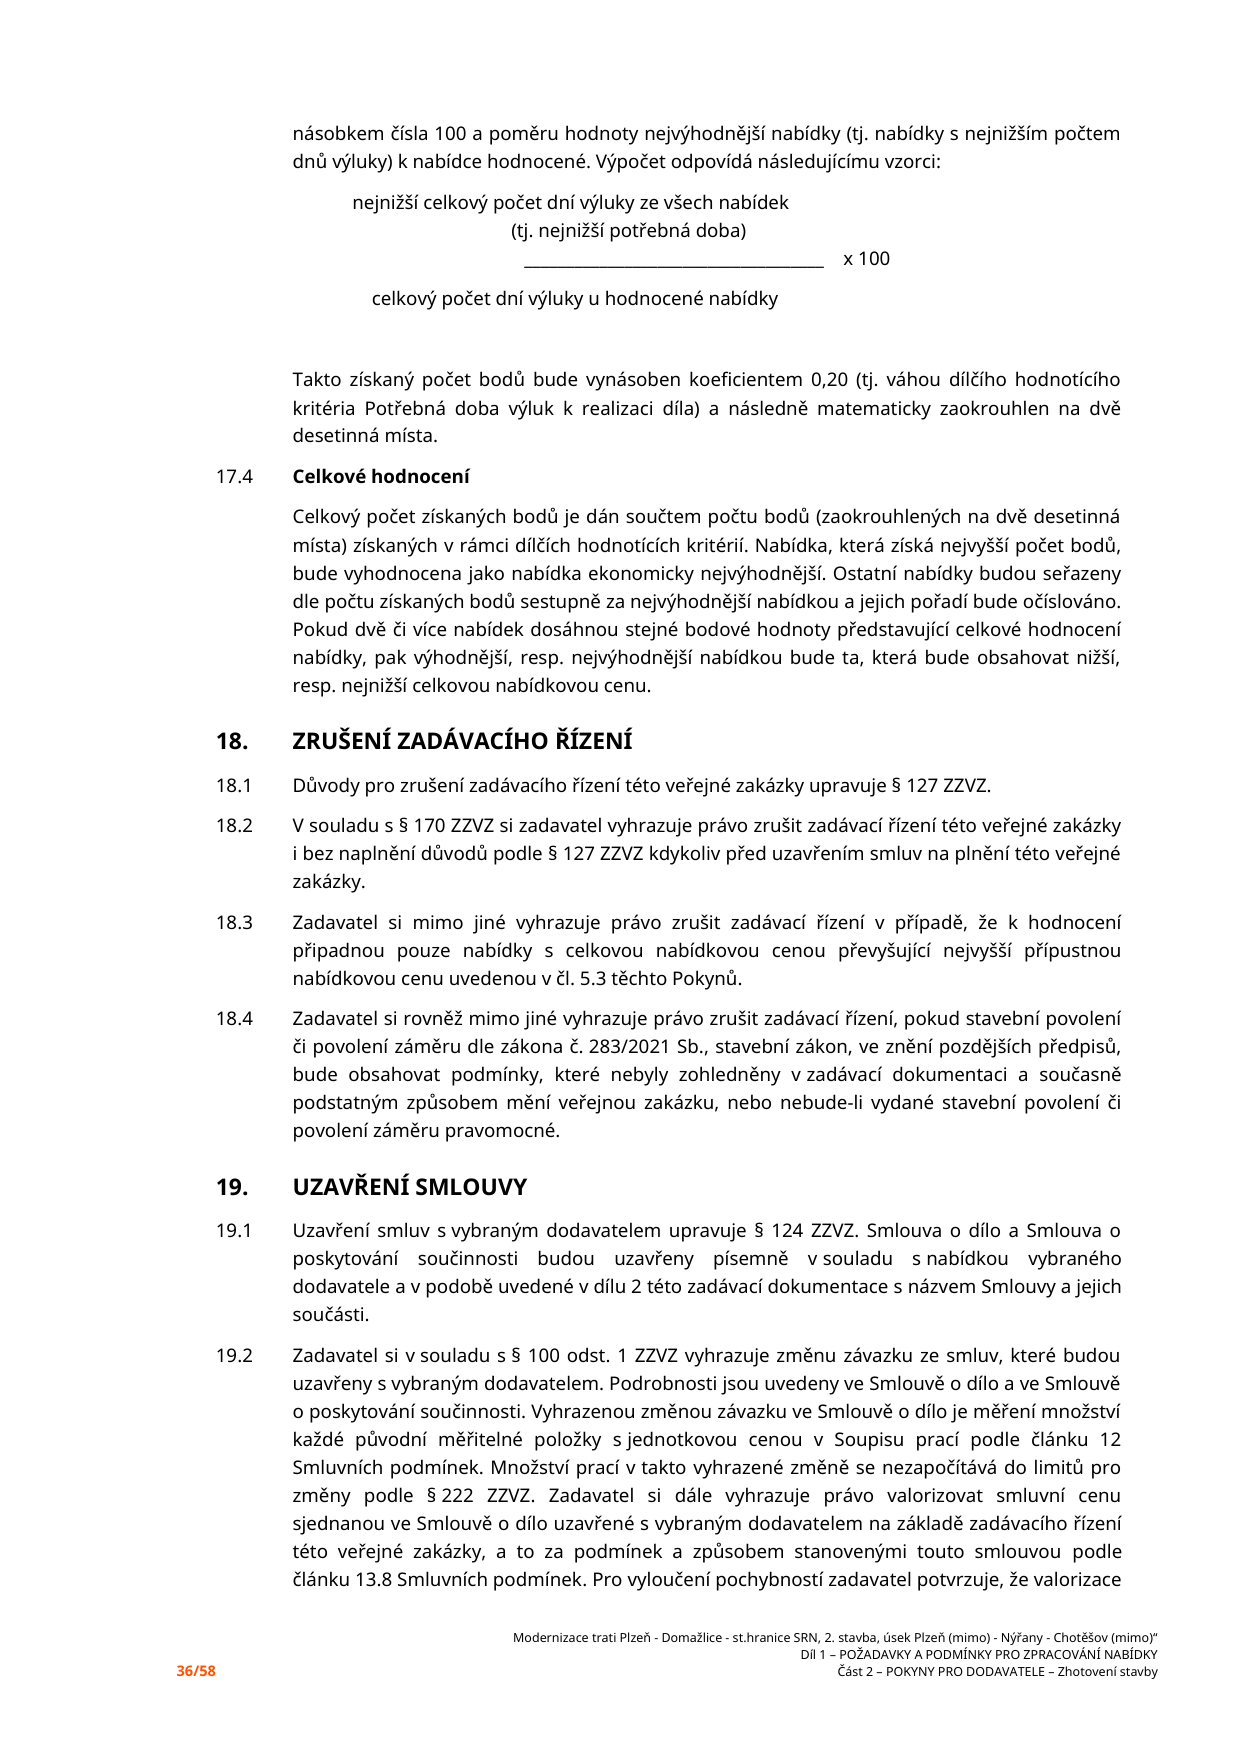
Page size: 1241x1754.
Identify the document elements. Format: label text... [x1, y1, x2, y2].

text Důvody pro zrušení zadávacího řízení této veřejné zakázky upravuje § 127 ZZVZ. [216, 772, 1122, 797]
text Zadavatel si mimo jiné vyhrazuje právo zrušit zadávací řízení v případě, že k hodnocení připadnou pouze nabídky s celkovou nabídkovou cenou převyšující nejvyšší přípustnou nabídkovou cenu uvedenou v čl. 5.3 těchto Pokynů. [216, 909, 1122, 991]
text Zadavatel si rovněž mimo jiné vyhrazuje právo zrušit zadávací řízení, pokud stavební povolení či povolení záměru dle zákona č. 283/2021 Sb., stavební zákon, ve znění pozdějších předpisů, bude obsahovat podmínky, které nebyly zohledněny v zadávací dokumentaci a současně podstatným způsobem mění veřejnou zakázku, nebo nebude-li vydané stavební povolení či povolení záměru pravomocné. [216, 1006, 1122, 1143]
list Takto získaný počet bodů bude vynásoben koeficientem 0,20 (tj. váhou dílčího hodnotícího kritéria Potřebná doba výluk k realizaci díla) a následně matematicky zaokrouhlen na dvě desetinná místa. [292, 367, 1122, 448]
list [292, 121, 1122, 174]
text Uzavření smluv s vybraným dodavatelem upravuje § 124 ZZVZ. Smlouva o dílo a Smlouva o poskytování součinnosti budou uzavřeny písemně v souladu s nabídkou vybraného dodavatele a v podobě uvedené v dílu 2 této zadávací dokumentace s názvem Smlouvy a jejich součásti. [216, 1217, 1122, 1327]
text V souladu s § 170 ZZVZ si zadavatel vyhrazuje právo zrušit zadávací řízení této veřejné zakázky i bez naplnění důvodů podle § 127 ZZVZ kdykoliv před uzavřením smluv na plnění této veřejné zakázky. [216, 812, 1122, 894]
list (tj. nejnižší potřebná doba) [440, 217, 1122, 243]
list Celkový počet získaných bodů je dán součtem počtu bodů (zaokrouhlených na dvě desetinná místa) získaných v rámci dílčích hodnotících kritérií. Nabídka, která získá nejvyšší počet bodů, bude vyhodnocena jako nabídka ekonomicky nejvýhodnější. Ostatní nabídky budou seřazeny dle počtu získaných bodů sestupně za nejvýhodnější nabídkou a jejich pořadí bude očíslováno. Pokud dvě či více nabídek dosáhnou stejné bodové hodnoty představující celkové hodnocení nabídky, pak výhodnější, resp. nejvýhodnější nabídkou bude ta, která bude obsahovat nižší, resp. nejnižší celkovou nabídkovou cenu. [292, 504, 1122, 697]
text ZRUŠENÍ ZADÁVACÍHO ŘÍZENÍ [216, 725, 1122, 756]
list ____________________________________ x 100 [292, 245, 1122, 271]
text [216, 1342, 1122, 1592]
list nejnižší celkový počet dní výluky ze všech nabídek [216, 189, 1122, 215]
text UZAVŘENÍ SMLOUVY [216, 1171, 1122, 1202]
list celkový počet dní výluky u hodnocené nabídky [216, 286, 1122, 311]
text Celkové hodnocení [216, 463, 1122, 489]
